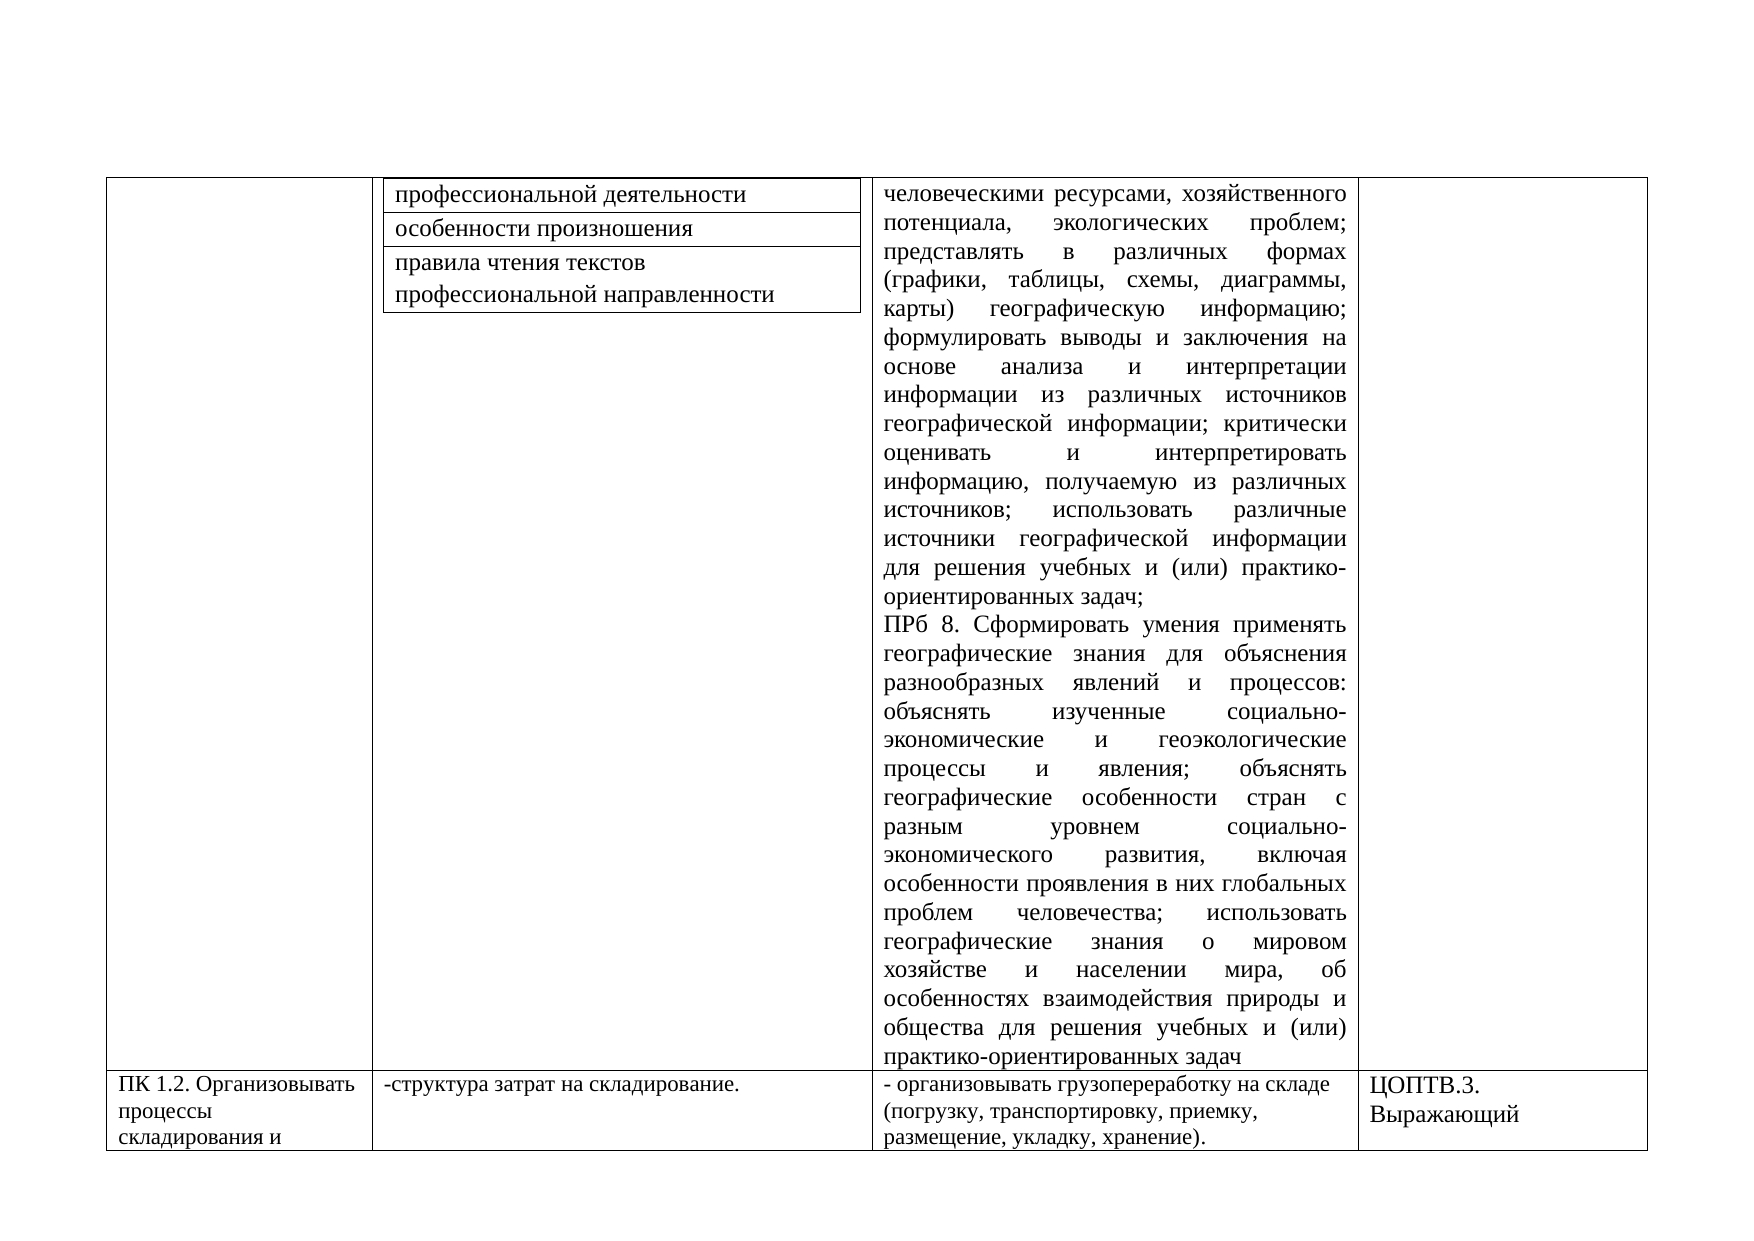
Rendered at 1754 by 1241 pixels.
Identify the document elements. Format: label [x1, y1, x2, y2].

table_cell [873, 1071, 1358, 1149]
table_cell [873, 178, 1358, 1069]
table_cell [107, 1071, 372, 1149]
table_cell [1359, 178, 1647, 1069]
table_cell [373, 1071, 872, 1149]
table_cell [373, 178, 872, 1069]
table_cell [107, 178, 372, 1069]
table_cell [1359, 1071, 1647, 1149]
